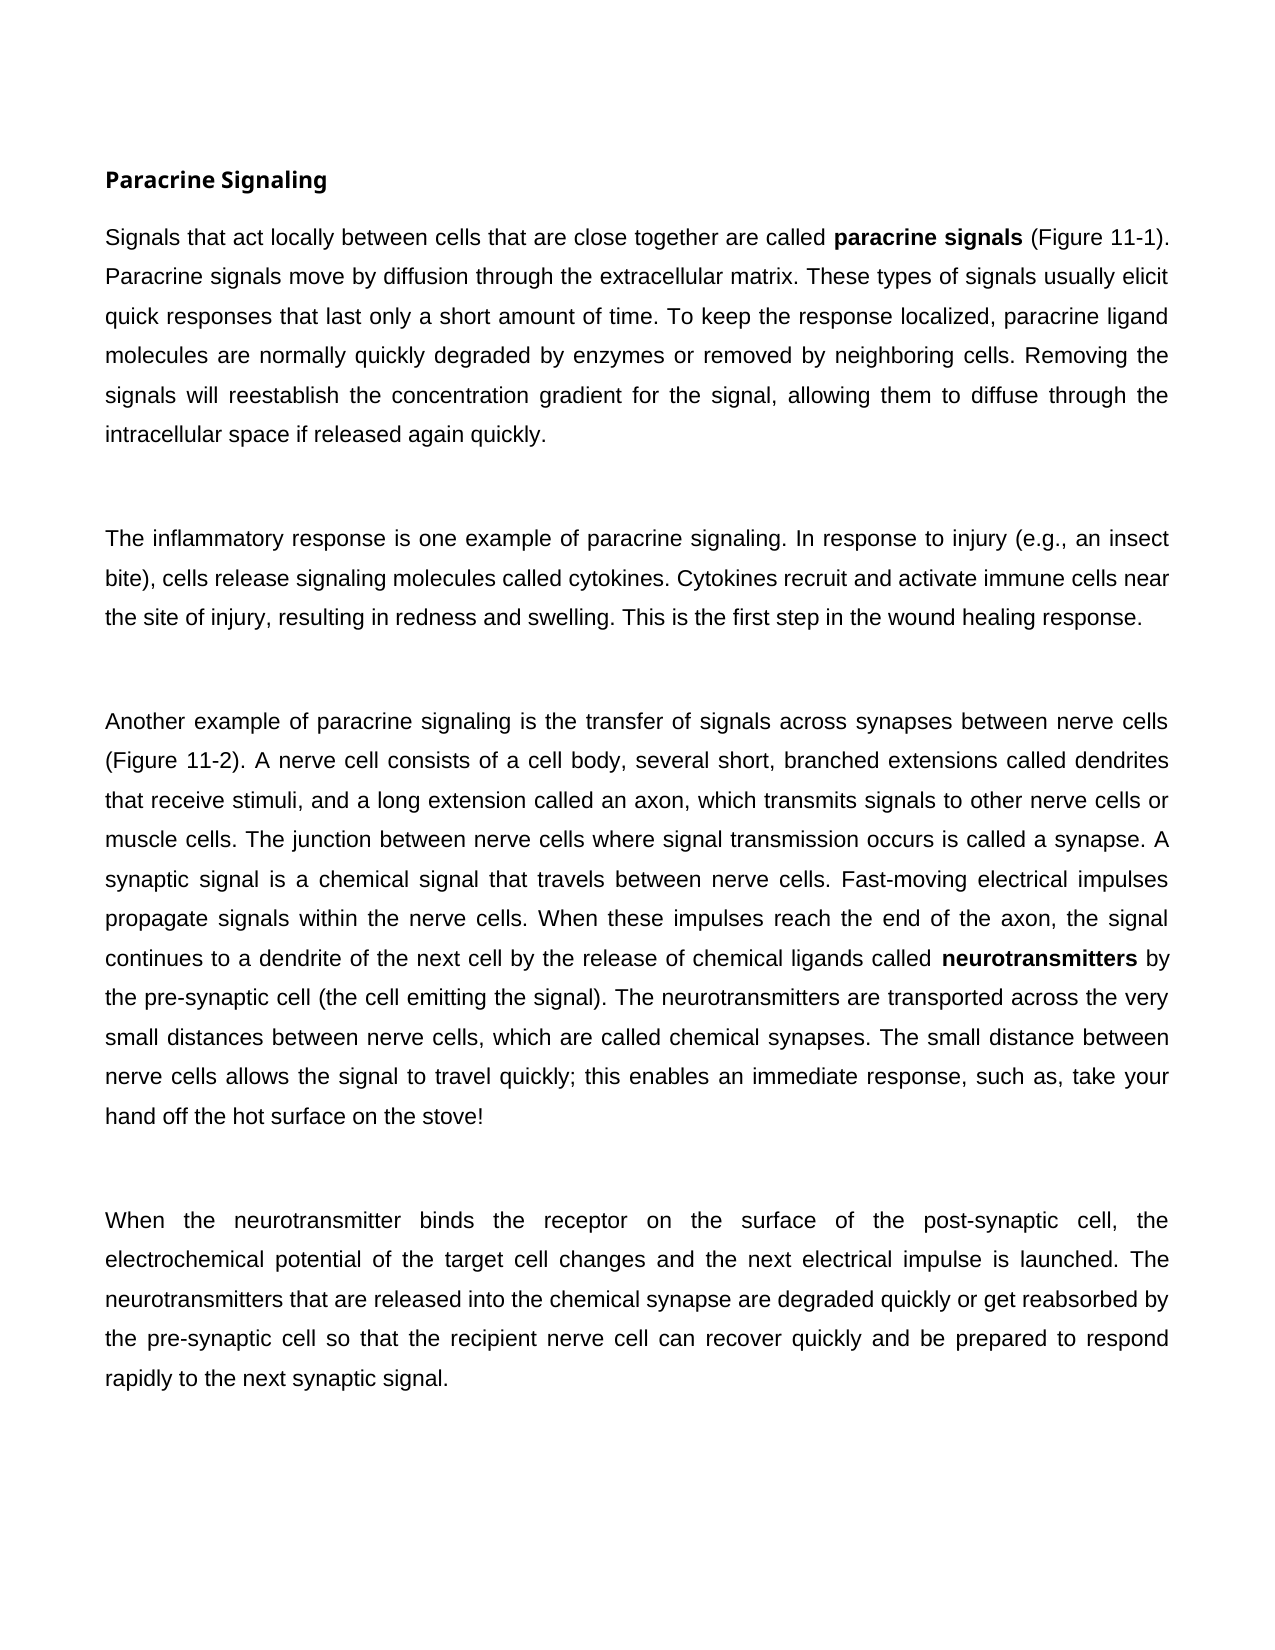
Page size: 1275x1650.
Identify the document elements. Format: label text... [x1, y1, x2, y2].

text Paracrine Signaling [105, 164, 1170, 196]
text Signals that act locally between cells that are close together are called paracrine signals (Figure 11-1). Paracrine signals move by diffusion through the extracellular matrix. These types of signals usually elicit quick responses that last only a short amount of time. To keep the response localized, paracrine ligand molecules are normally quickly degraded by enzymes or removed by neighboring cells. Removing the signals will reestablish the concentration gradient for the signal, allowing them to diffuse through the intracellular space if released again quickly. [105, 224, 1170, 447]
text Another example of paracrine signaling is the transfer of signals across synapses between nerve cells (Figure 11-2). A nerve cell consists of a cell body, several short, branched extensions called dendrites that receive stimuli, and a long extension called an axon, which transmits signals to other nerve cells or muscle cells. The junction between nerve cells where signal transmission occurs is called a synapse. A synaptic signal is a chemical signal that travels between nerve cells. Fast-moving electrical impulses propagate signals within the nerve cells. When these impulses reach the end of the axon, the signal continues to a dendrite of the next cell by the release of chemical ligands called neurotransmitters by the pre-synaptic cell (the cell emitting the signal). The neurotransmitters are transported across the very small distances between nerve cells, which are called chemical synapses. The small distance between nerve cells allows the signal to travel quickly; this enables an immediate response, such as, take your hand off the hot surface on the stove! [105, 708, 1170, 1129]
text The inflammatory response is one example of paracrine signaling. In response to injury (e.g., an insect bite), cells release signaling molecules called cytokines. Cytokines recruit and activate immune cells near the site of injury, resulting in redness and swelling. This is the first step in the wound healing response. [105, 525, 1170, 630]
text When the neurotransmitter binds the receptor on the surface of the post-synaptic cell, the electrochemical potential of the target cell changes and the next electrical impulse is launched. The neurotransmitters that are released into the chemical synapse are degraded quickly or get reabsorbed by the pre-synaptic cell so that the recipient nerve cell can recover quickly and be prepared to respond rapidly to the next synaptic signal. [105, 1207, 1170, 1391]
